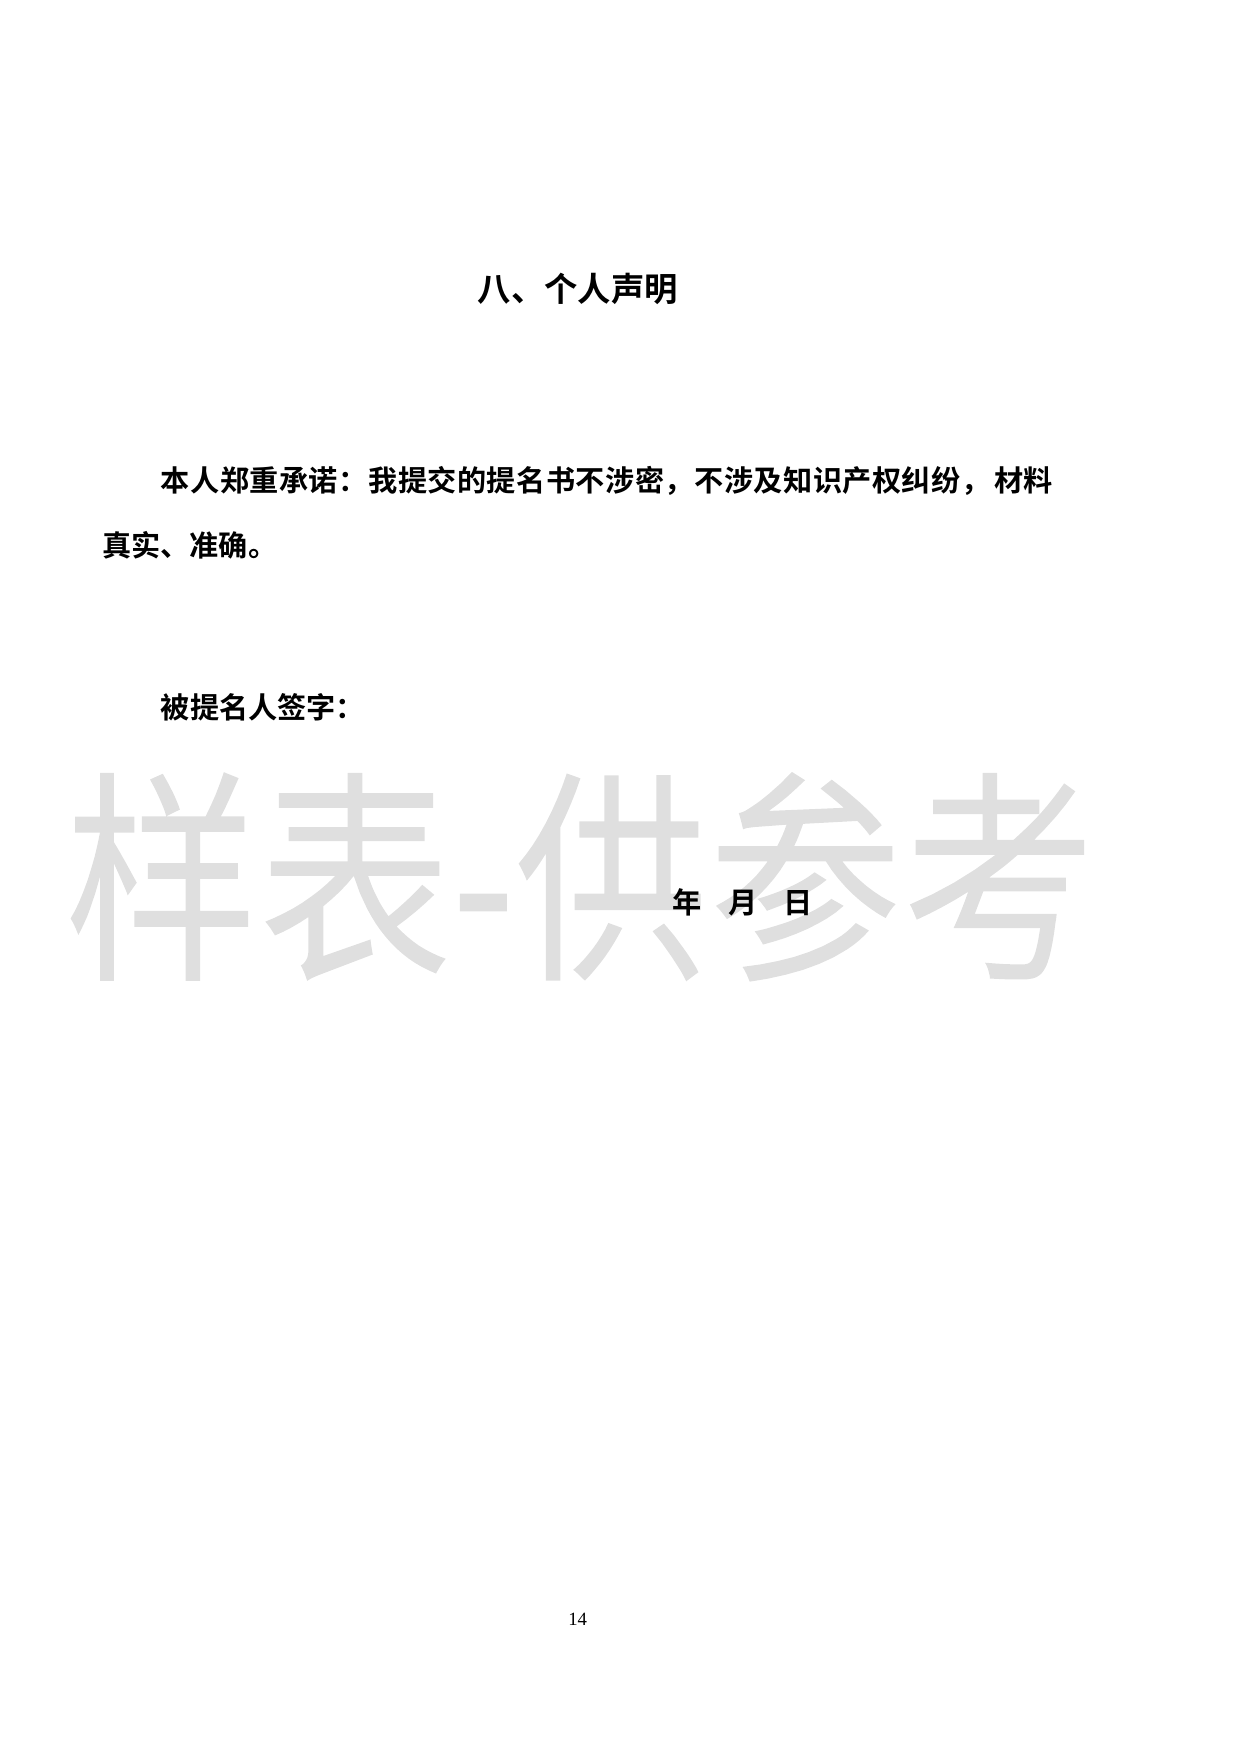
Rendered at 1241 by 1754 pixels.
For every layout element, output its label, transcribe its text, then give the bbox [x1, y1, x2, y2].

text 被提名人签字： [102, 673, 1053, 738]
text 年 月 日 [102, 868, 1053, 933]
subtitle 八、个人声明 [102, 254, 1053, 319]
text 本人郑重承诺：我提交的提名书不涉密，不涉及知识产权纠纷，材料真实、准确。 [102, 446, 1053, 576]
